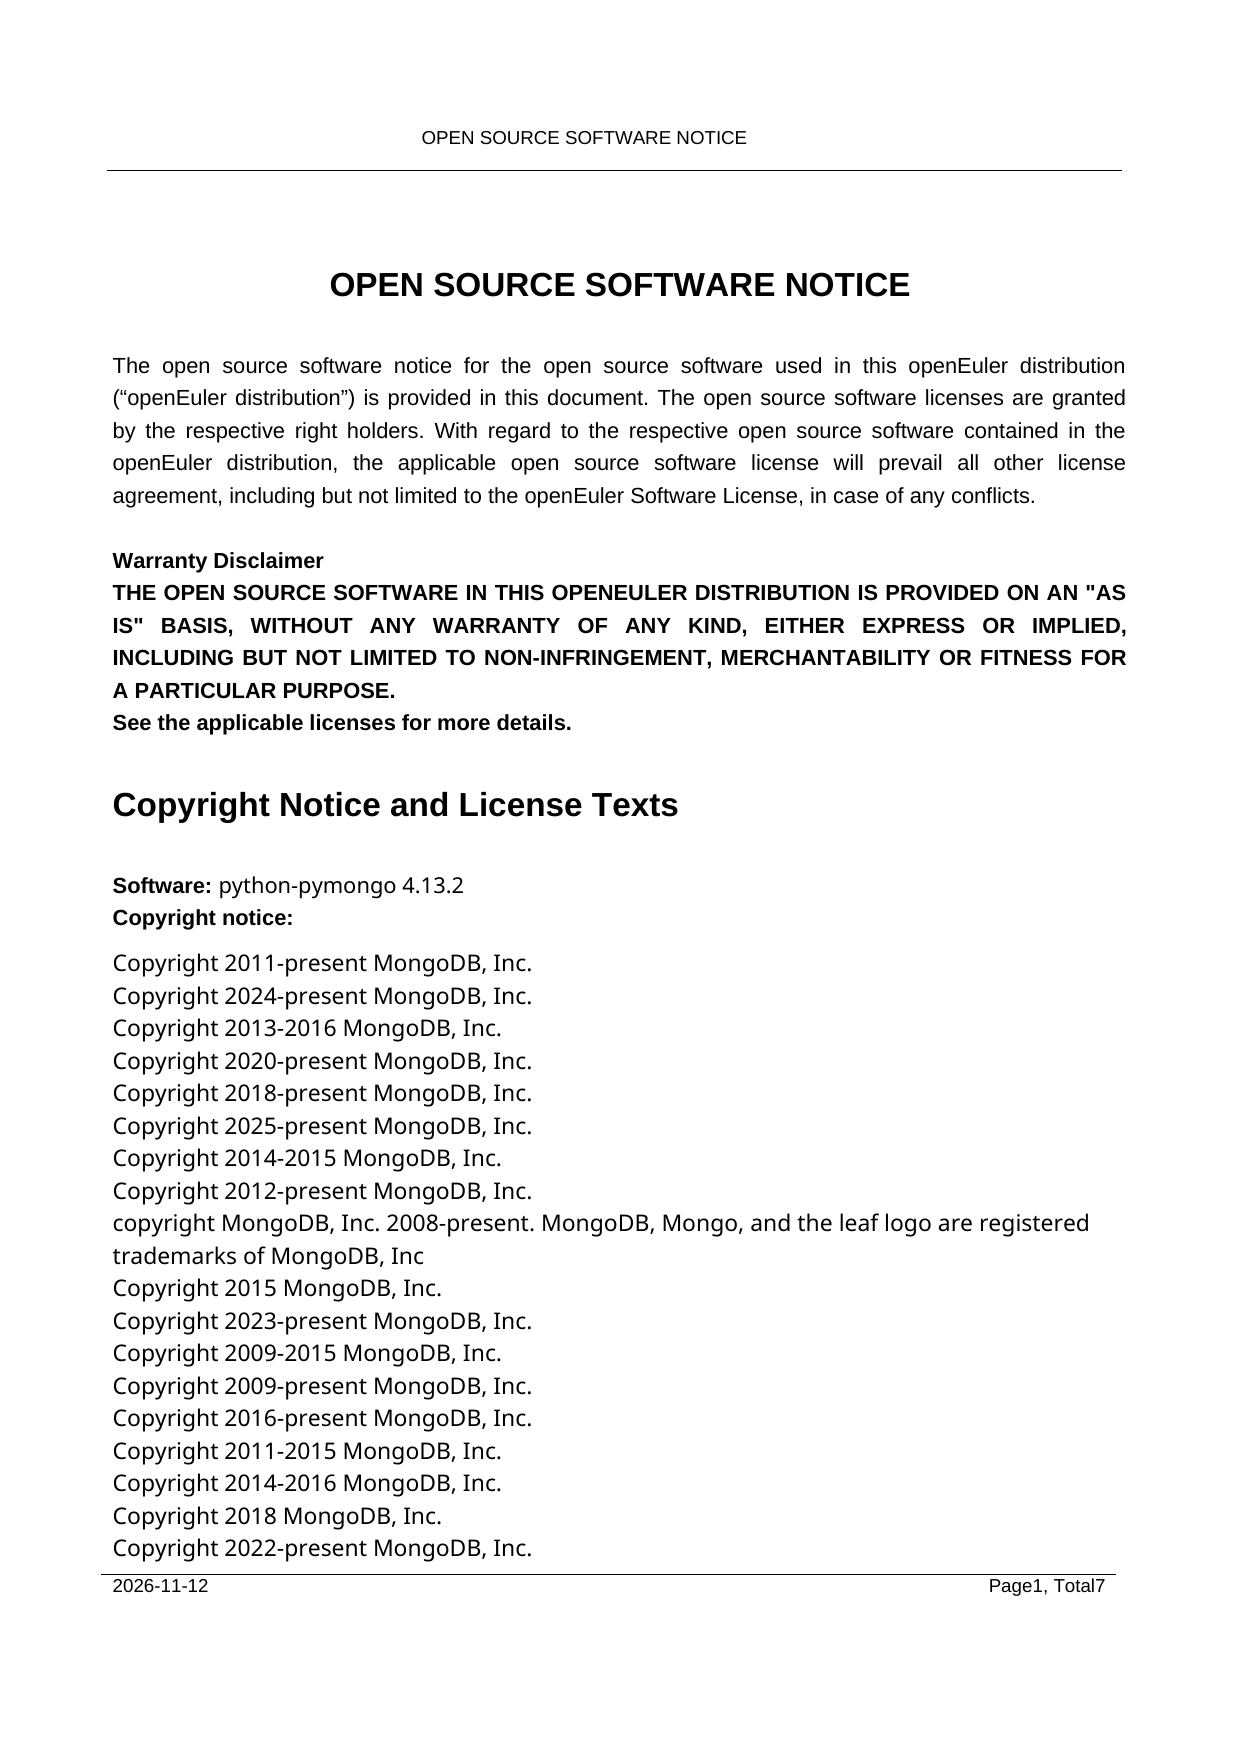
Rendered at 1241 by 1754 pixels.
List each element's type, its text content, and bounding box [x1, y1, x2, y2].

text Warranty Disclaimer [112, 544, 1128, 576]
text Copyright Notice and License Texts [112, 771, 1128, 836]
text OPEN SOURCE SOFTWARE NOTICE [112, 251, 1128, 316]
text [112, 947, 1128, 1564]
text THE OPEN SOURCE SOFTWARE IN THIS OPENEULER DISTRIBUTION IS PROVIDED ON AN "AS IS" BASIS, WITHOUT ANY WARRANTY OF ANY KIND, EITHER EXPRESS OR IMPLIED, INCLUDING BUT NOT LIMITED TO NON-INFRINGEMENT, MERCHANTABILITY OR FITNESS FOR A PARTICULAR PURPOSE. See the applicable licenses for more details. [112, 576, 1128, 739]
text The open source software notice for the open source software used in this openEuler distribution (“openEuler distribution”) is provided in this document. The open source software licenses are granted by the respective right holders. With regard to the respective open source software contained in the openEuler distribution, the applicable open source software license will prevail all other license agreement, including but not limited to the openEuler Software License, in case of any conflicts. [112, 349, 1128, 511]
text Copyright notice: [112, 901, 1128, 934]
title Software: python-pymongo 4.13.2 [112, 869, 1128, 901]
